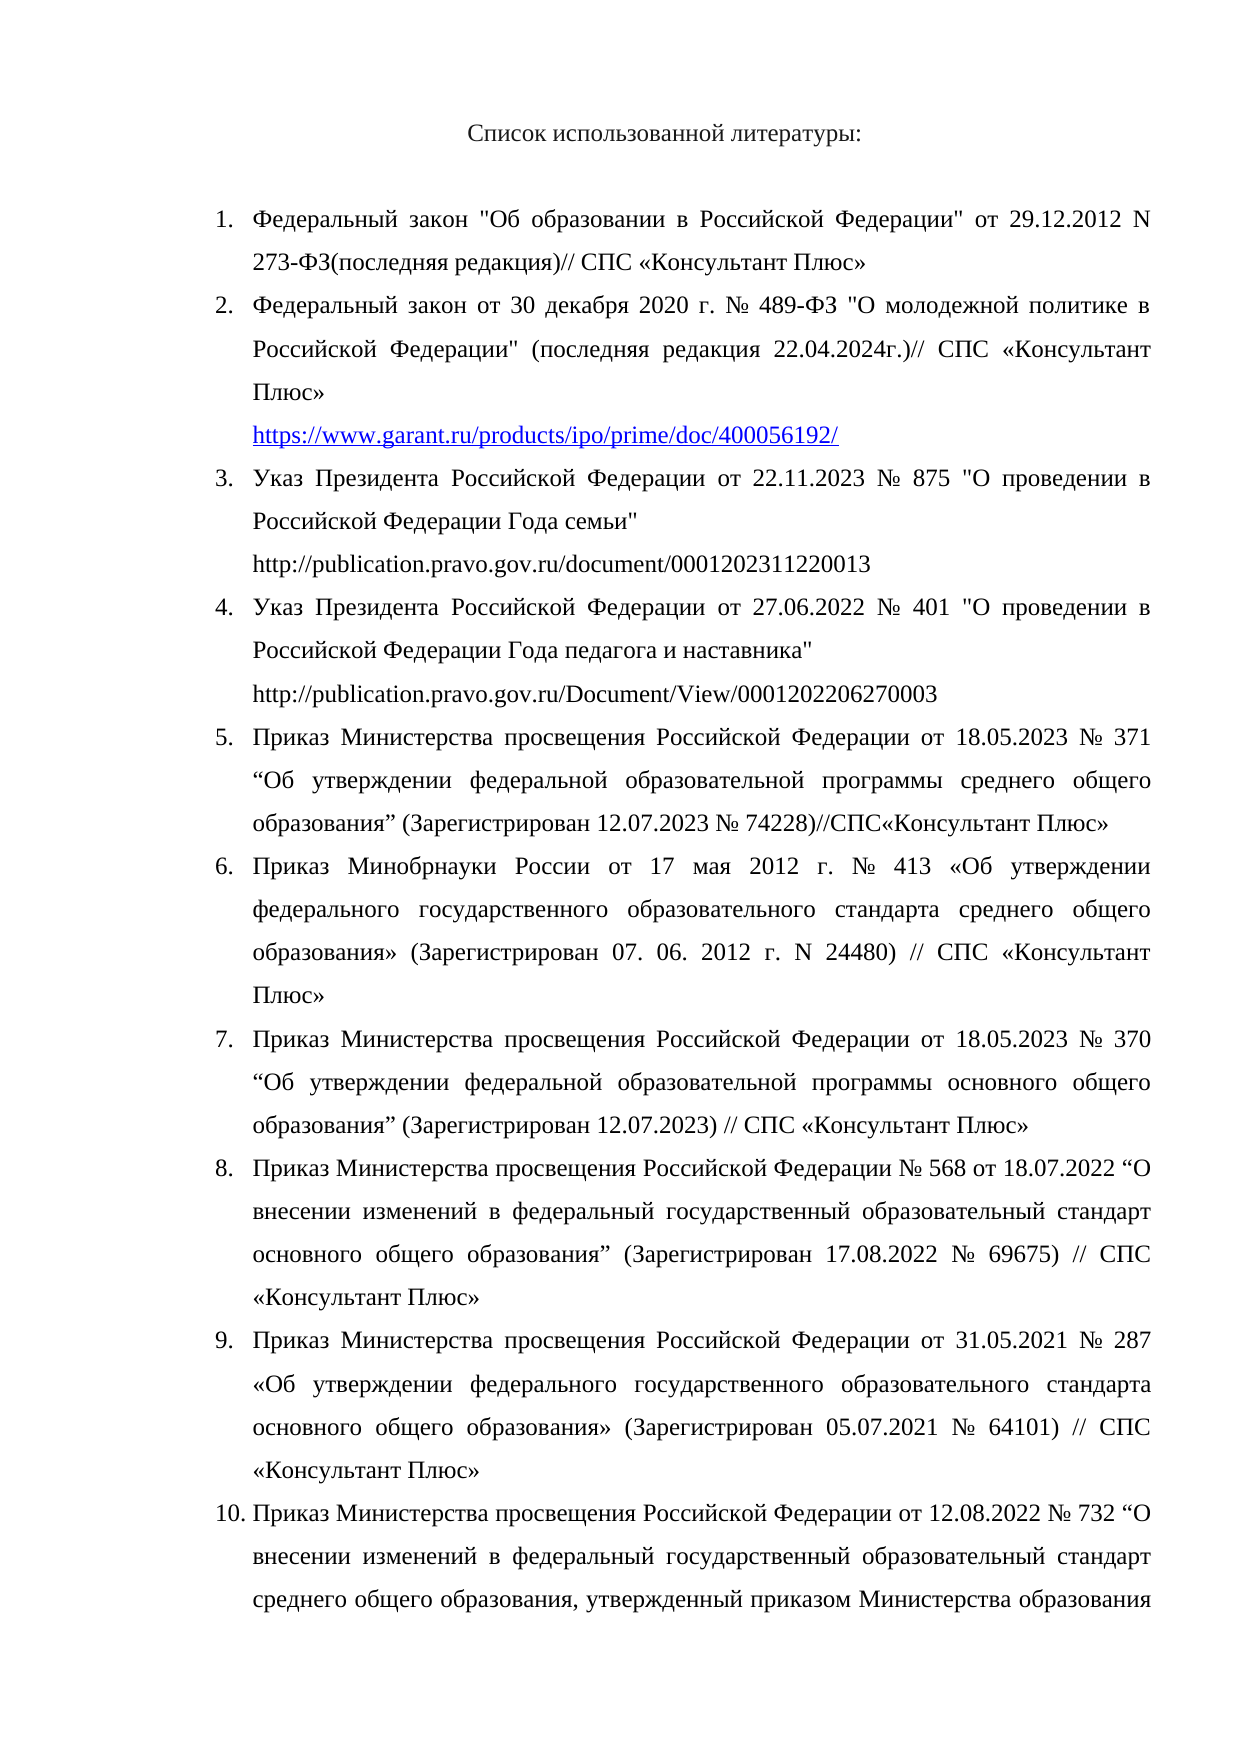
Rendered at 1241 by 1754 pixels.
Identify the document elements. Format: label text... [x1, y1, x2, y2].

list Указ Президента Российской Федерации от 27.06.2022 № 401 "О проведении в Российской Федерации Года педагога и наставника" [215, 592, 1152, 664]
list Указ Президента Российской Федерации от 22.11.2023 № 875 "О проведении в Российской Федерации Года семьи" [215, 463, 1152, 535]
list http://publication.pravo.gov.ru/document/0001202311220013 [252, 549, 1152, 578]
list Приказ Минобрнауки России от 17 мая 2012 г. № 413 «Об утверждении федерального государственного образовательного стандарта среднего общего образования» (Зарегистрирован 07. 06. 2012 г. N 24480) // СПС «Консультант Плюс» [215, 851, 1152, 1009]
list Федеральный закон от 30 декабря 2020 г. № 489-ФЗ "О молодежной политике в Российской Федерации" (последняя редакция 22.04.2024г.)// СПС «Консультант Плюс» [215, 291, 1152, 406]
list Приказ Министерства просвещения Российской Федерации от 31.05.2021 № 287 «Об утверждении федерального государственного образовательного стандарта основного общего образования» (Зарегистрирован 05.07.2021 № 64101) // СПС «Консультант Плюс» [215, 1326, 1152, 1484]
list Список использованной литературы: [177, 118, 1152, 147]
list Федеральный закон "Об образовании в Российской Федерации" от 29.12.2012 N 273-ФЗ(последняя редакция)// СПС «Консультант Плюс» [215, 204, 1152, 276]
list http://publication.pravo.gov.ru/Document/View/0001202206270003 [252, 679, 1152, 707]
list Приказ Министерства просвещения Российской Федерации от 18.05.2023 № 371 “Об утверждении федеральной образовательной программы среднего общего образования” (Зарегистрирован 12.07.2023 № 74228)//СПС«Консультант Плюс» [215, 722, 1152, 837]
list Приказ Министерства просвещения Российской Федерации № 568 от 18.07.2022 “О внесении изменений в федеральный государственный образовательный стандарт основного общего образования” (Зарегистрирован 17.08.2022 № 69675) // СПС «Консультант Плюс» [215, 1153, 1152, 1311]
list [215, 1498, 1152, 1613]
list https://www.garant.ru/products/ipo/prime/doc/400056192/ [252, 420, 1152, 449]
list Приказ Министерства просвещения Российской Федерации от 18.05.2023 № 370 “Об утверждении федеральной образовательной программы основного общего образования” (Зарегистрирован 12.07.2023) // СПС «Консультант Плюс» [215, 1024, 1152, 1139]
